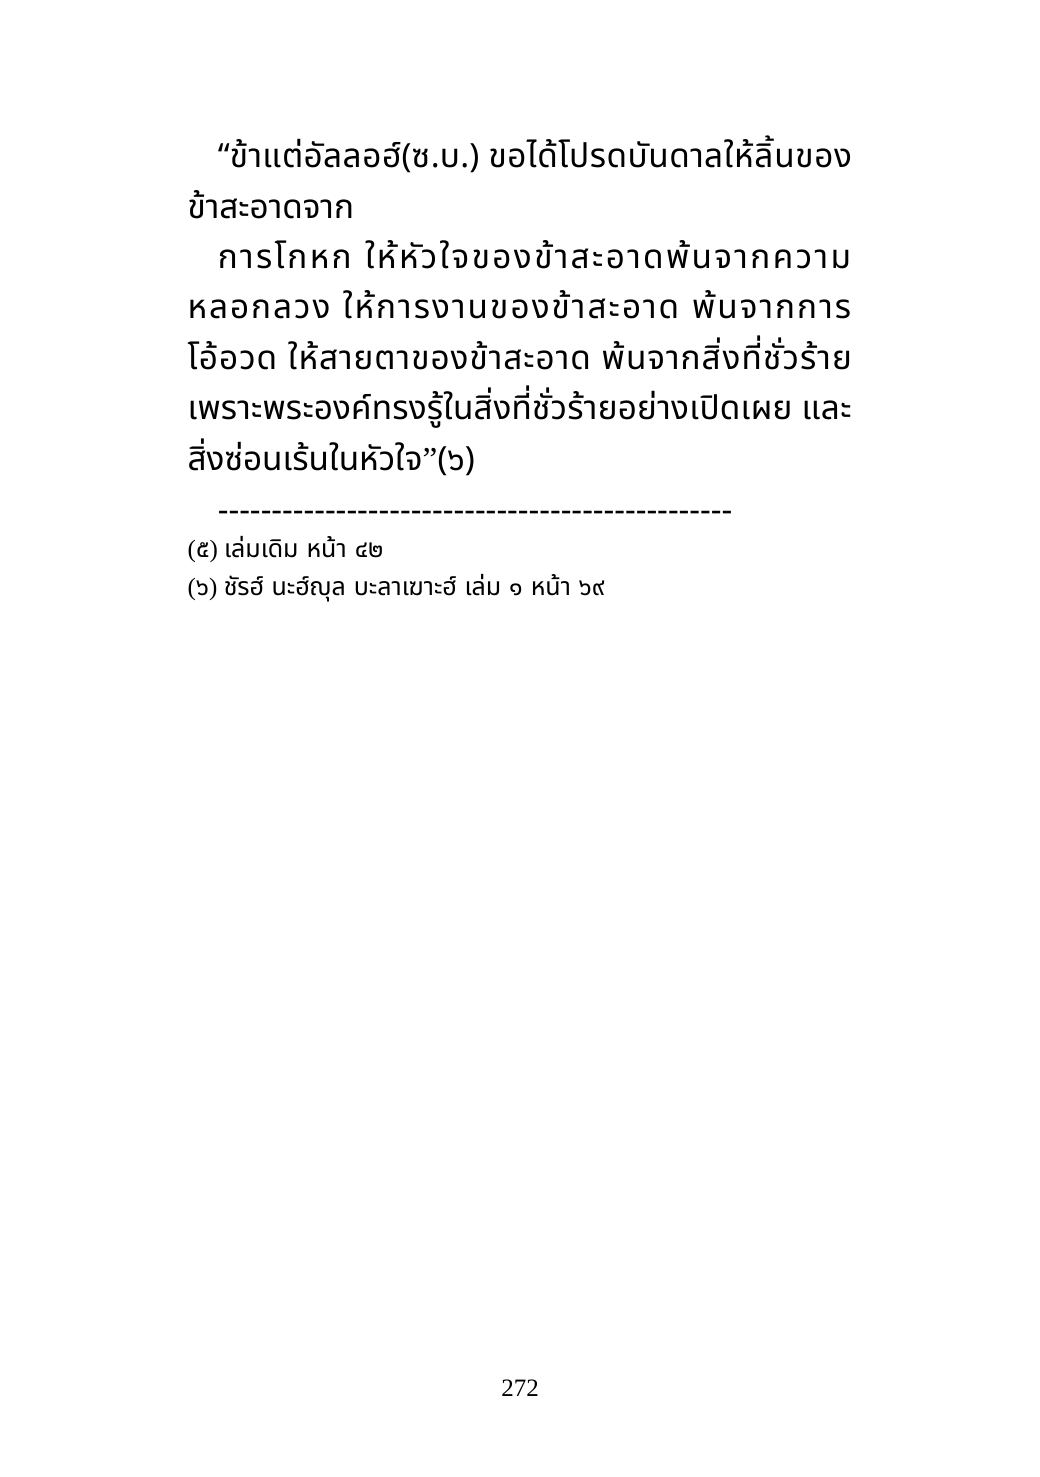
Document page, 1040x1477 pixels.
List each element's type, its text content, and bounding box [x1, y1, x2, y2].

text (๕) เล่มเดิม หน้า ๔๒ [187, 531, 852, 568]
text “ข้าแต่อัลลอฮ์(ซ.บ.) ขอได้โปรดบันดาลให้ลิ้นของข้าสะอาดจาก [187, 132, 852, 233]
text การโกหก ให้หัวใจของข้าสะอาดพ้นจากความหลอกลวง ให้การงานของข้าสะอาด พ้นจากการโอ้อวด ให้สายตาของข้าสะอาด พ้นจากสิ่งที่ชั่วร้าย เพราะพระองค์ทรงรู้ในสิ่งที่ชั่วร้ายอย่างเปิดเผย และสิ่งซ่อนเร้นในหัวใจ”(๖) [187, 233, 852, 485]
text ------------------------------------------------ [187, 485, 852, 531]
text (๖) ชัรฮ์ นะฮ์ญุล บะลาเฆาะฮ์ เล่ม ๑ หน้า ๖๙ [187, 568, 852, 606]
